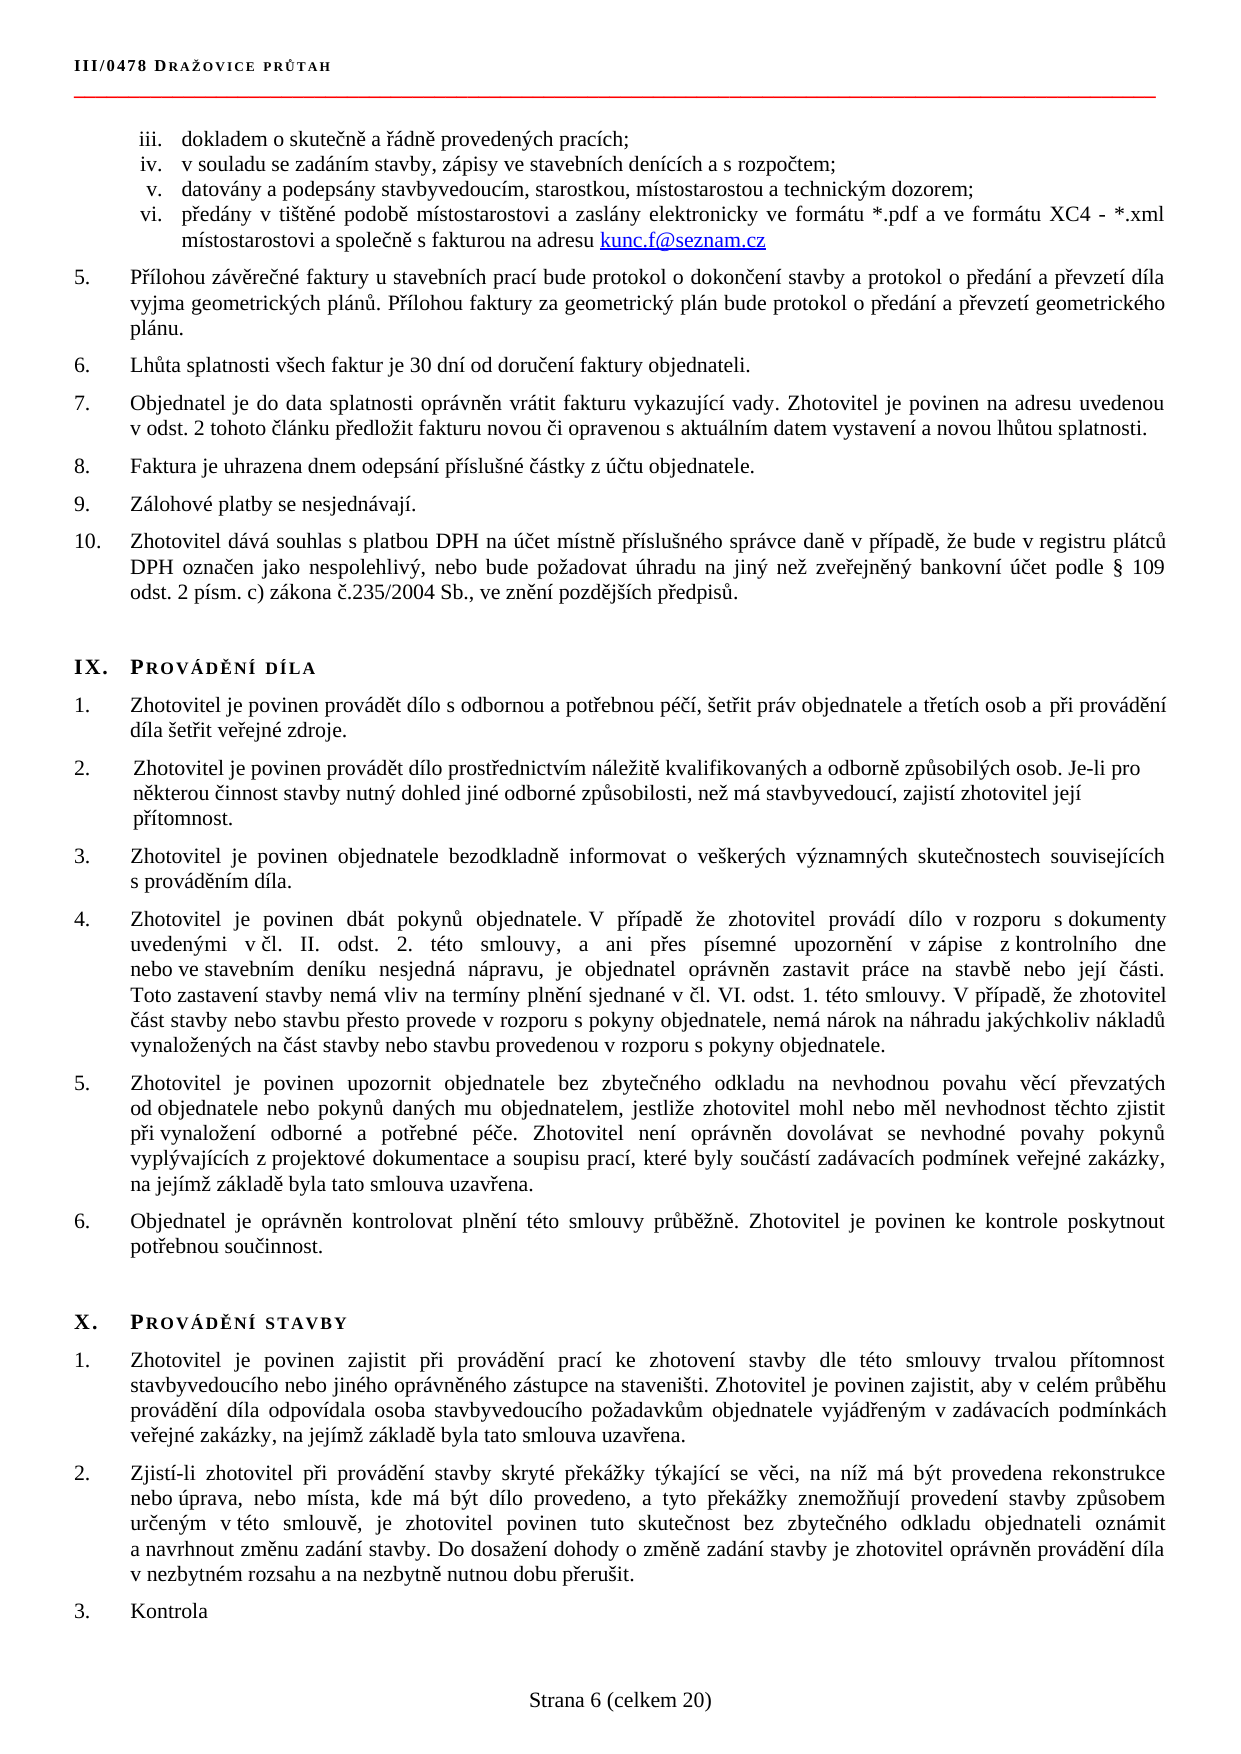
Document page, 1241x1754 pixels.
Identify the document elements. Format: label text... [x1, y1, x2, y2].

list Zjistí-li zhotovitel při provádění stavby skryté překážky týkající se věci, na níž má být provedena rekonstrukce nebo úprava, nebo místa, kde má být dílo provedeno, a tyto překážky znemožňují provedení stavby způsobem určeným v této smlouvě, je zhotovitel povinen tuto skutečnost bez zbytečného odkladu objednateli oznámit a navrhnout změnu zadání stavby. Do dosažení dohody o změně zadání stavby je zhotovitel oprávněn provádění díla v nezbytném rozsahu a na nezbytně nutnou dobu přerušit. [74, 1460, 1167, 1586]
list Zhotovitel je povinen dbát pokynů objednatele. V případě že zhotovitel provádí dílo v rozporu s dokumenty uvedenými v čl. II. odst. 2. této smlouvy, a ani přes písemné upozornění v zápise z kontrolního dne nebo ve stavebním deníku nesjedná nápravu, je objednatel oprávněn zastavit práce na stavbě nebo její části. Toto zastavení stavby nemá vliv na termíny plnění sjednané v čl. VI. odst. 1. této smlouvy. V případě, že zhotovitel část stavby nebo stavbu přesto provede v rozporu s pokyny objednatele, nemá nárok na náhradu jakýchkoliv nákladů vynaložených na část stavby nebo stavbu provedenou v rozporu s pokyny objednatele. [74, 906, 1167, 1057]
list Zhotovitel je povinen upozornit objednatele bez zbytečného odkladu na nevhodnou povahu věcí převzatých od objednatele nebo pokynů daných mu objednatelem, jestliže zhotovitel mohl nebo měl nevhodnost těchto zjistit při vynaložení odborné a potřebné péče. Zhotovitel není oprávněn dovolávat se nevhodné povahy pokynů vyplývajících z projektové dokumentace a soupisu prací, které byly součástí zadávacích podmínek veřejné zakázky, na jejímž základě byla tato smlouva uzavřena. [74, 1070, 1167, 1196]
list Zhotovitel je povinen provádět dílo prostřednictvím náležitě kvalifikovaných a odborně způsobilých osob. Je-li pro některou činnost stavby nutný dohled jiné odborné způsobilosti, než má stavbyvedoucí, zajistí zhotovitel její přítomnost. [74, 755, 1167, 831]
list Přílohou závěrečné faktury u stavebních prací bude protokol o dokončení stavby a protokol o předání a převzetí díla vyjma geometrických plánů. Přílohou faktury za geometrický plán bude protokol o předání a převzetí geometrického plánu. [74, 264, 1167, 340]
list Faktura je uhrazena dnem odepsání příslušné částky z účtu objednatele. [74, 453, 1167, 478]
list datovány a podepsány stavbyvedoucím, starostkou, místostarostou a technickým dozorem; [162, 176, 1167, 201]
list Objednatel je do data splatnosti oprávněn vrátit fakturu vykazující vady. Zhotovitel je povinen na adresu uvedenou v odst. 2 tohoto článku předložit fakturu novou či opravenou s aktuálním datem vystavení a novou lhůtou splatnosti. [74, 390, 1167, 441]
list Lhůta splatnosti všech faktur je 30 dní od doručení faktury objednateli. [74, 352, 1167, 378]
list předány v tištěné podobě místostarostovi a zaslány elektronicky ve formátu *.pdf a ve formátu XC4 - *.xml místostarostovi a společně s fakturou na adresu kunc.f@seznam.cz [162, 201, 1167, 252]
list Zálohové platby se nesjednávají. [74, 491, 1167, 516]
list Objednatel je oprávněn kontrolovat plnění této smlouvy průběžně. Zhotovitel je povinen ke kontrole poskytnout potřebnou součinnost. [74, 1208, 1167, 1259]
list Zhotovitel je povinen objednatele bezodkladně informovat o veškerých významných skutečnostech souvisejících s prováděním díla. [74, 843, 1167, 893]
list dokladem o skutečně a řádně provedených pracích; [162, 126, 1167, 151]
list Provádění stavby [74, 1309, 1167, 1334]
list v souladu se zadáním stavby, zápisy ve stavebních denících a s rozpočtem; [162, 151, 1167, 176]
list Zhotovitel dává souhlas s platbou DPH na účet místně příslušného správce daně v případě, že bude v registru plátců DPH označen jako nespolehlivý, nebo bude požadovat úhradu na jiný než zveřejněný bankovní účet podle § 109 odst. 2 písm. c) zákona č.235/2004 Sb., ve znění pozdějších předpisů. [74, 528, 1167, 604]
list Zhotovitel je povinen zajistit při provádění prací ke zhotovení stavby dle této smlouvy trvalou přítomnost stavbyvedoucího nebo jiného oprávněného zástupce na staveništi. Zhotovitel je povinen zajistit, aby v celém průběhu provádění díla odpovídala osoba stavbyvedoucího požadavkům objednatele vyjádřeným v zadávacích podmínkách veřejné zakázky, na jejímž základě byla tato smlouva uzavřena. [74, 1347, 1167, 1447]
list Kontrola [74, 1598, 1167, 1624]
list Provádění díla [74, 654, 1167, 679]
list Zhotovitel je povinen provádět dílo s odbornou a potřebnou péčí, šetřit práv objednatele a třetích osob a při provádění díla šetřit veřejné zdroje. [74, 692, 1167, 742]
